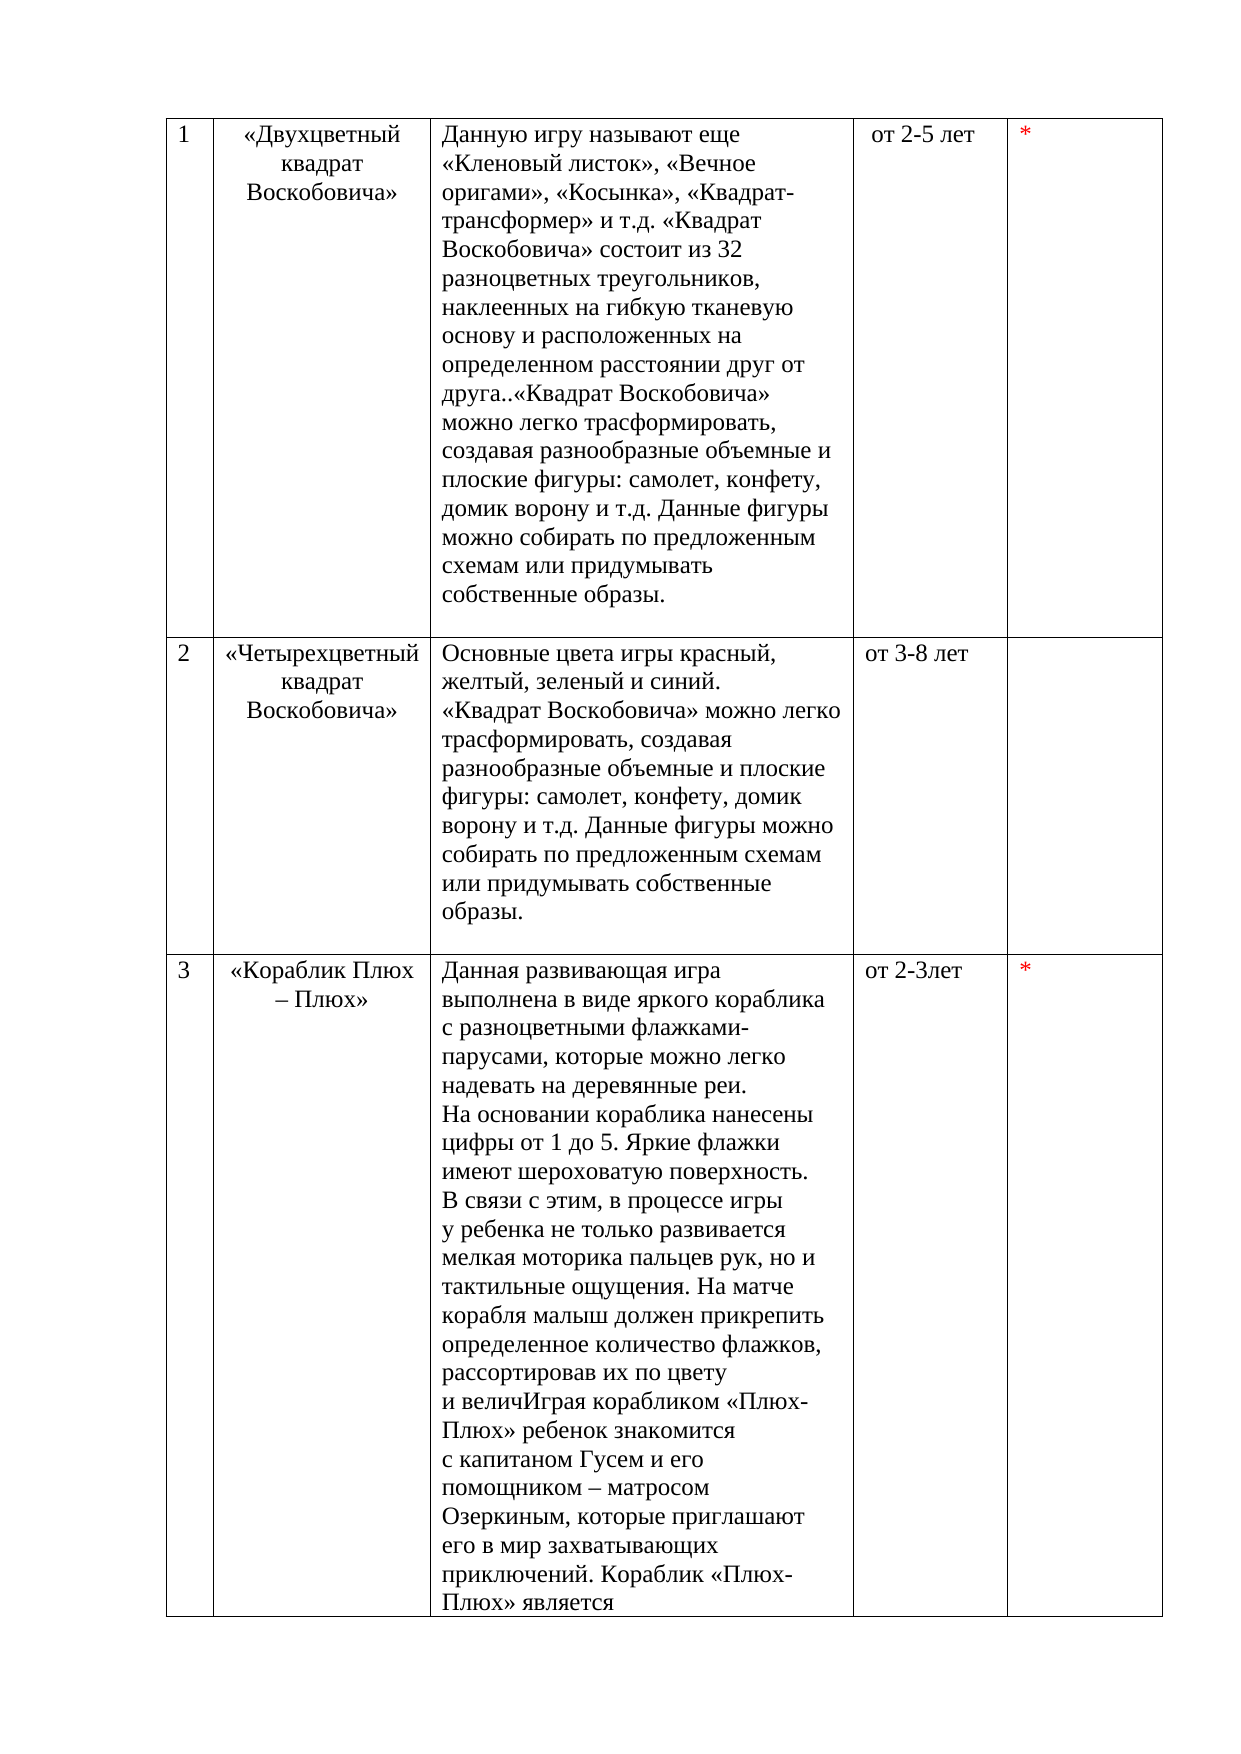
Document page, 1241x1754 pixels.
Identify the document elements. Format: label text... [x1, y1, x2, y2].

table_cell [1008, 638, 1162, 954]
table_cell Основные цвета игры красный, желтый, зеленый и синий. «Квадрат Воскобовича» можно легко трасформировать, создавая разнообразные объемные и плоские фигуры: самолет, конфету, домик ворону и т.д. Данные фигуры можно собирать по предложенным схемам или придумывать собственные образы. [431, 638, 853, 954]
table_cell от 2-3лет [854, 955, 1007, 1616]
table_cell от 2-5 лет [854, 119, 1007, 637]
table_cell Данную игру называют еще «Кленовый листок», «Вечное оригами», «Косынка», «Квадрат-трансформер» и т.д. «Квадрат Воскобовича» состоит из 32 разноцветных треугольников, наклеенных на гибкую тканевую основу и расположенных на определенном расстоянии друг от друга..«Квадрат Воскобовича» можно легко трасформировать, создавая разнообразные объемные и плоские фигуры: самолет, конфету, домик ворону и т.д. Данные фигуры можно собирать по предложенным схемам или придумывать собственные образы. [431, 119, 853, 637]
table_cell 3 [167, 955, 213, 1616]
table_cell от 3-8 лет [854, 638, 1007, 954]
table_cell * [1008, 955, 1162, 1616]
table_cell 1 [167, 119, 213, 637]
table_cell 2 [167, 638, 213, 954]
table_cell * [1008, 119, 1162, 637]
table_cell «Двухцветный квадрат Воскобовича» [214, 119, 430, 637]
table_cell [214, 955, 430, 1616]
table_cell «Четырехцветный квадрат Воскобовича» [214, 638, 430, 954]
